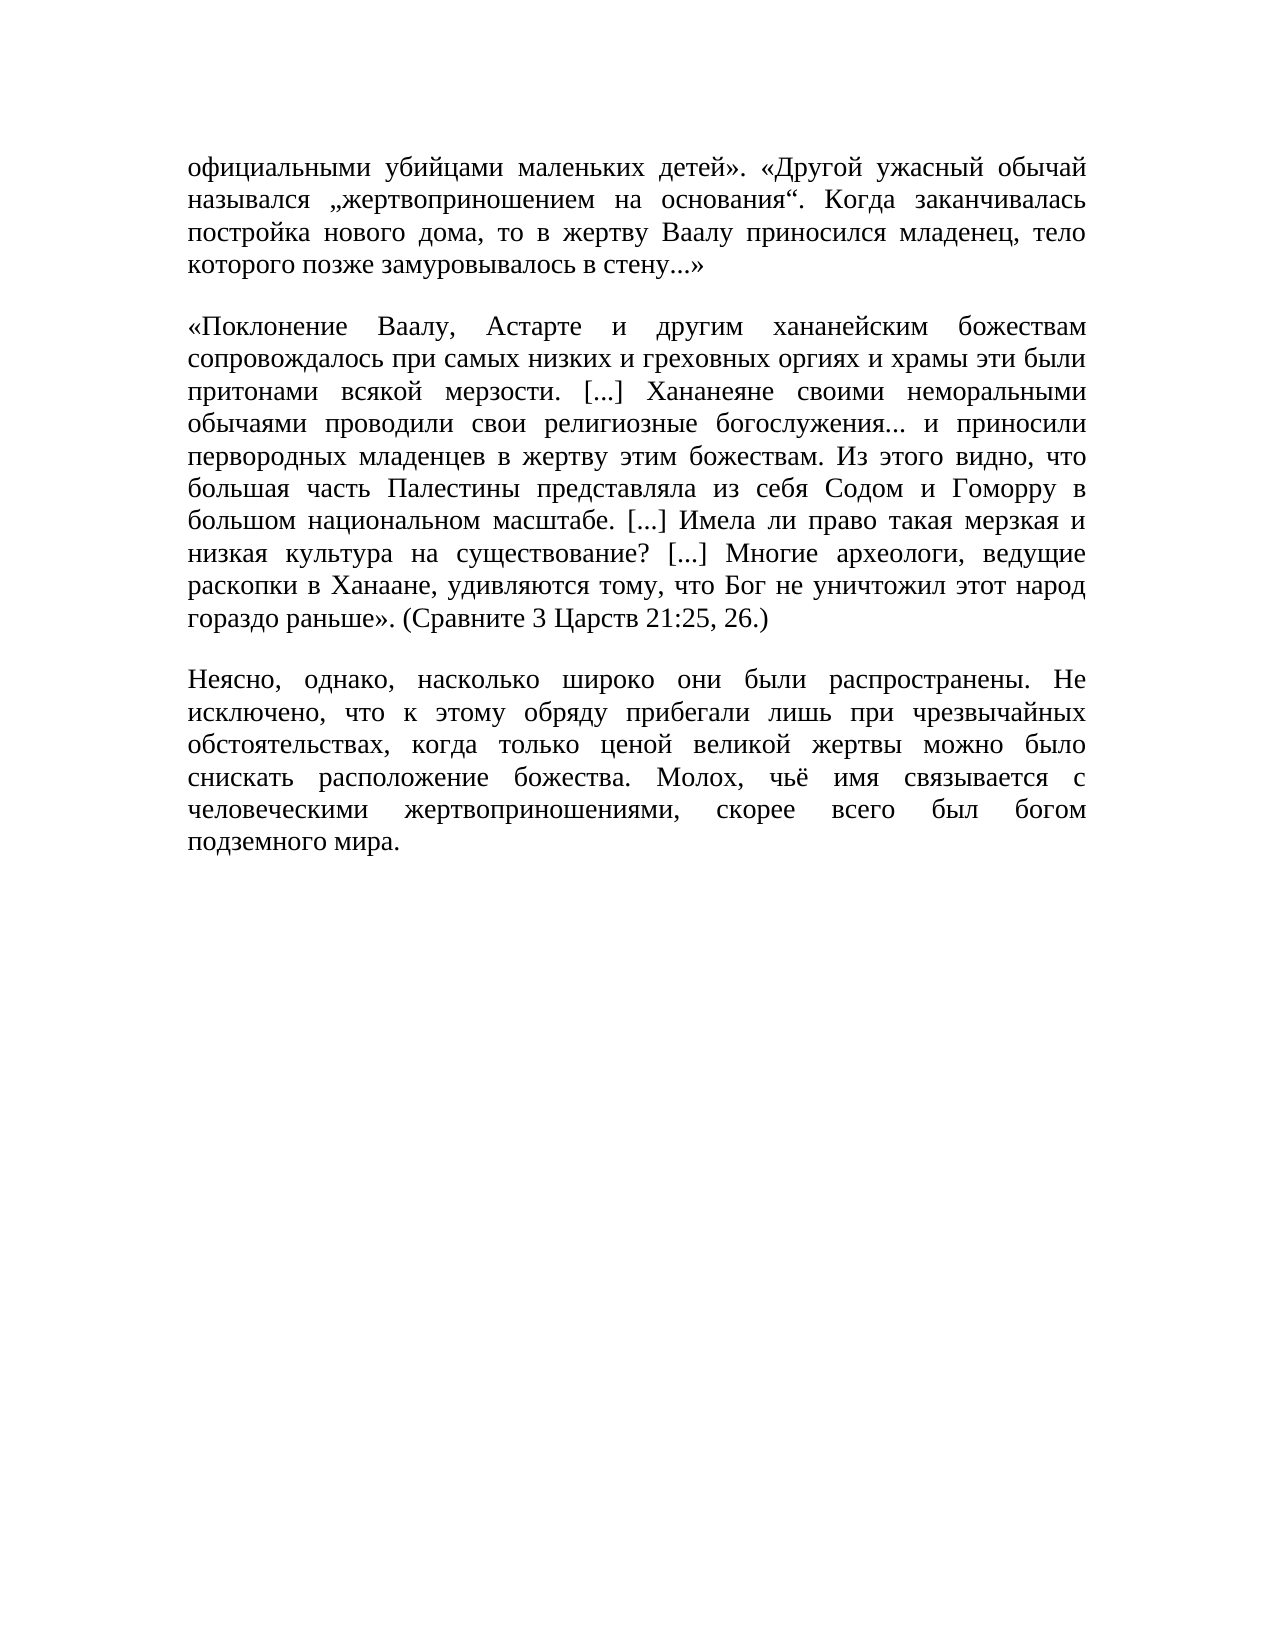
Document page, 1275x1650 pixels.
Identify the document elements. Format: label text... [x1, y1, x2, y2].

text «Поклонение Ваалу, Астарте и другим хананейским божествам сопровождалось при самых низких и греховных оргиях и храмы эти были притонами всякой мерзости. [...] Хананеяне своими неморальными обычаями проводили свои религиозные богослужения... и приносили первородных младенцев в жертву этим божествам. Из этого видно, что большая часть Палестины представляла из себя Содом и Гоморру в большом национальном масштабе. [...] Имела ли право такая мерзкая и низкая культура на существование? [...] Многие археологи, ведущие раскопки в Ханаане, удивляются тому, что Бог не уничтожил этот народ гораздо раньше». (Сравните 3 Царств 21:25, 26.) [187, 309, 1087, 633]
text Неясно, однако, насколько широко они были распространены. Не исключено, что к этому обряду прибегали лишь при чрезвычайных обстоятельствах, когда только ценой великой жертвы можно было снискать расположение божества. Молох, чьё имя связывается с человеческими жертвоприношениями, скорее всего был богом подземного мира. [187, 662, 1087, 857]
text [187, 150, 1087, 279]
